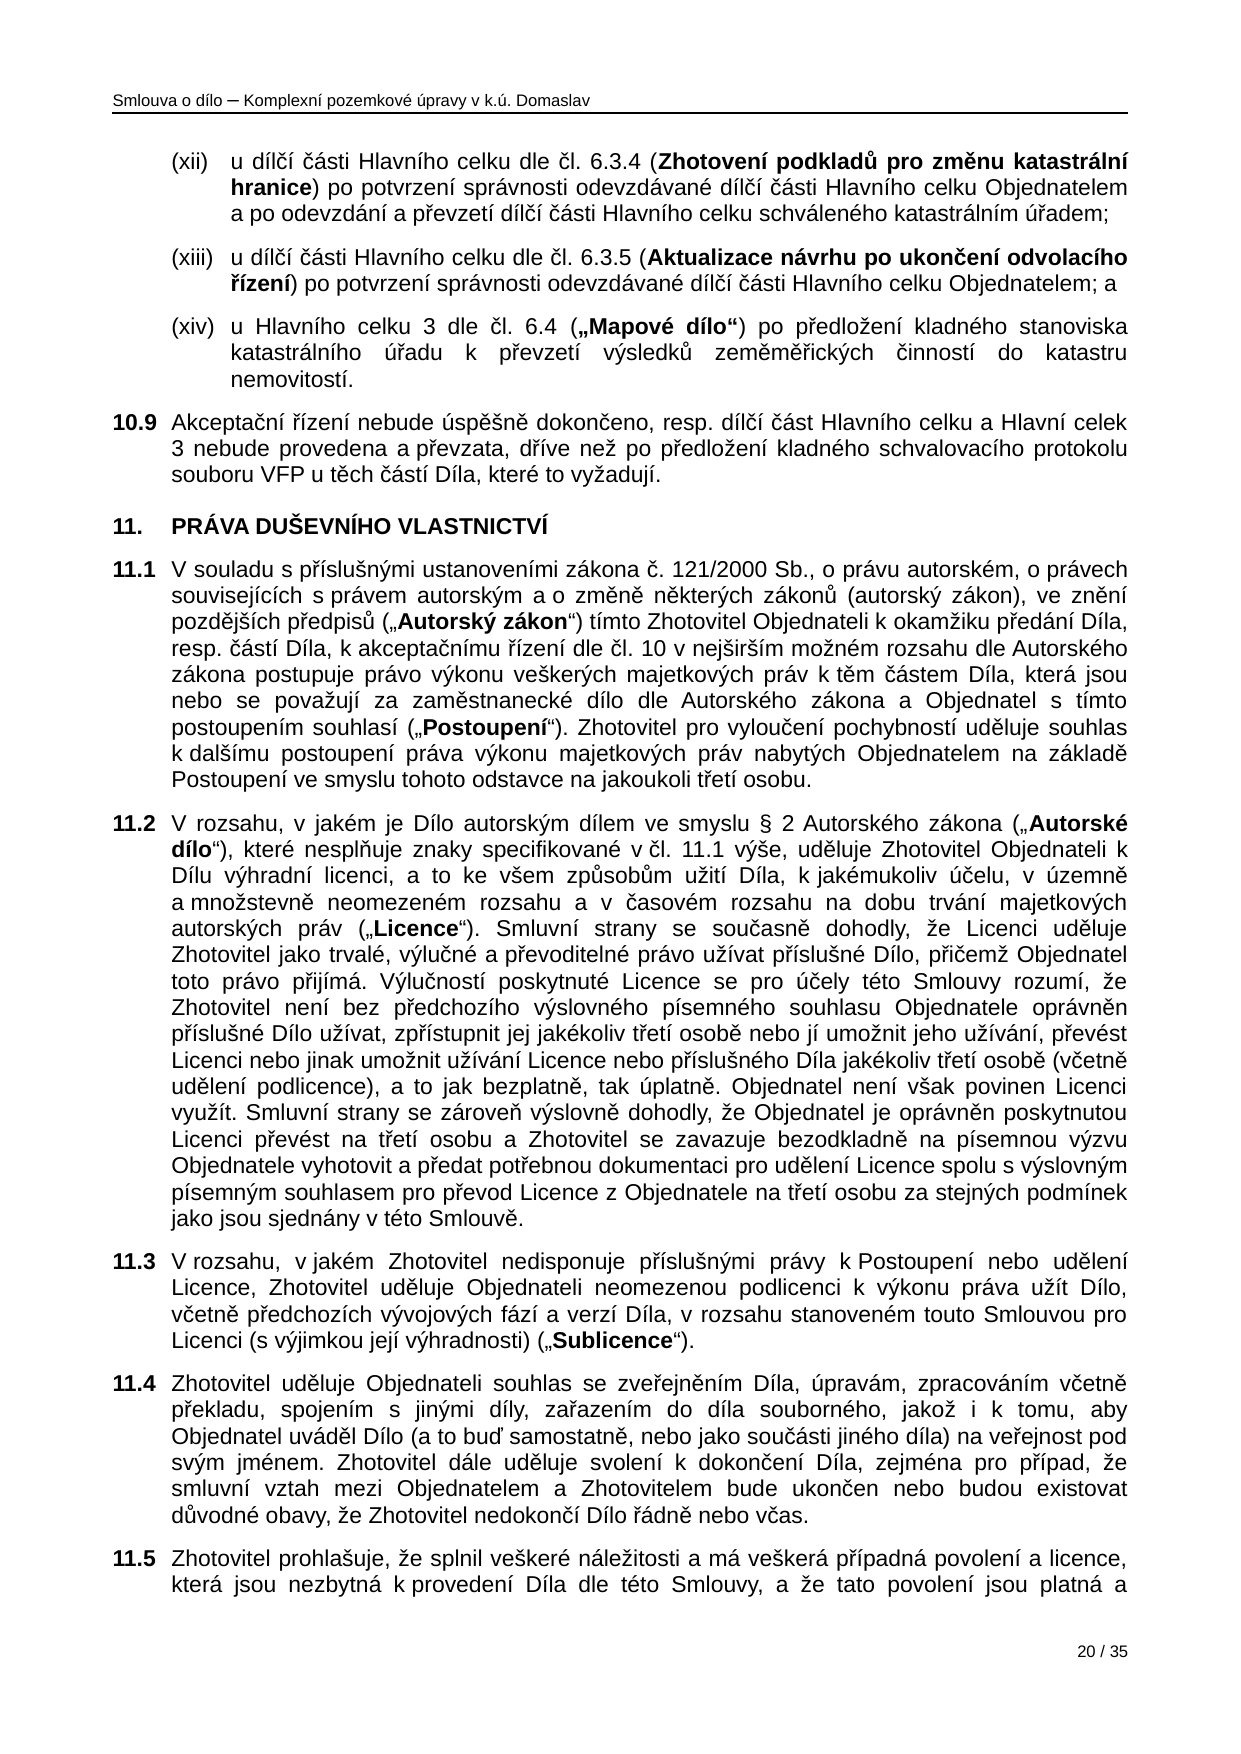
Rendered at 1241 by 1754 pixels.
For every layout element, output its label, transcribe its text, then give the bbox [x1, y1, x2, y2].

list u dílčí části Hlavního celku dle čl. 6.3.5 (Aktualizace návrhu po ukončení odvolacího řízení) po potvrzení správnosti odevzdávané dílčí části Hlavního celku Objednatelem; a [171, 243, 1128, 296]
text Akceptační řízení nebude úspěšně dokončeno, resp. dílčí část Hlavního celku a Hlavní celek 3 nebude provedena a převzata, dříve než po předložení kladného schvalovacího protokolu souboru VFP u těch částí Díla, které to vyžadují. [112, 408, 1128, 488]
list u Hlavního celku 3 dle čl. 6.4 („Mapové dílo“) po předložení kladného stanoviska katastrálního úřadu k převzetí výsledků zeměměřických činností do katastru nemovitostí. [171, 313, 1128, 392]
text V rozsahu, v jakém je Dílo autorským dílem ve smyslu § 2 Autorského zákona („Autorské dílo“), které nesplňuje znaky specifikované v čl. 11.1 výše, uděluje Zhotovitel Objednateli k Dílu výhradní licenci, a to ke všem způsobům užití Díla, k jakémukoliv účelu, v územně a množstevně neomezeném rozsahu a v časovém rozsahu na dobu trvání majetkových autorských práv („Licence“). Smluvní strany se současně dohodly, že Licenci uděluje Zhotovitel jako trvalé, výlučné a převoditelné právo užívat příslušné Dílo, přičemž Objednatel toto právo přijímá. Výlučností poskytnuté Licence se pro účely této Smlouvy rozumí, že Zhotovitel není bez předchozího výslovného písemného souhlasu Objednatele oprávněn příslušné Dílo užívat, zpřístupnit jej jakékoliv třetí osobě nebo jí umožnit jeho užívání, převést Licenci nebo jinak umožnit užívání Licence nebo příslušného Díla jakékoliv třetí osobě (včetně udělení podlicence), a to jak bezplatně, tak úplatně. Objednatel není však povinen Licenci využít. Smluvní strany se zároveň výslovně dohodly, že Objednatel je oprávněn poskytnutou Licenci převést na třetí osobu a Zhotovitel se zavazuje bezodkladně na písemnou výzvu Objednatele vyhotovit a předat potřebnou dokumentaci pro udělení Licence spolu s výslovným písemným souhlasem pro převod Licence z Objednatele na třetí osobu za stejných podmínek jako jsou sjednány v této Smlouvě. [112, 809, 1128, 1231]
text Zhotovitel uděluje Objednateli souhlas se zveřejněním Díla, úpravám, zpracováním včetně překladu, spojením s jinými díly, zařazením do díla souborného, jakož i k tomu, aby Objednatel uváděl Dílo (a to buď samostatně, nebo jako součásti jiného díla) na veřejnost pod svým jménem. Zhotovitel dále uděluje svolení k dokončení Díla, zejména pro případ, že smluvní vztah mezi Objednatelem a Zhotovitelem bude ukončen nebo budou existovat důvodné obavy, že Zhotovitel nedokončí Dílo řádně nebo včas. [112, 1370, 1128, 1528]
text V souladu s příslušnými ustanoveními zákona č. 121/2000 Sb., o právu autorském, o právech souvisejících s právem autorským a o změně některých zákonů (autorský zákon), ve znění pozdějších předpisů („Autorský zákon“) tímto Zhotovitel Objednateli k okamžiku předání Díla, resp. částí Díla, k akceptačnímu řízení dle čl. 10 v nejširším možném rozsahu dle Autorského zákona postupuje právo výkonu veškerých majetkových práv k těm částem Díla, která jsou nebo se považují za zaměstnanecké dílo dle Autorského zákona a Objednatel s tímto postoupením souhlasí („Postoupení“). Zhotovitel pro vyloučení pochybností uděluje souhlas k dalšímu postoupení práva výkonu majetkových práv nabytých Objednatelem na základě Postoupení ve smyslu tohoto odstavce na jakoukoli třetí osobu. [112, 556, 1128, 793]
text Práva duševního vlastnictví [112, 513, 1128, 539]
list u dílčí části Hlavního celku dle čl. 6.3.4 (Zhotovení podkladů pro změnu katastrální hranice) po potvrzení správnosti odevzdávané dílčí části Hlavního celku Objednatelem a po odevzdání a převzetí dílčí části Hlavního celku schváleného katastrálním úřadem; [171, 148, 1128, 227]
text V rozsahu, v jakém Zhotovitel nedisponuje příslušnými právy k Postoupení nebo udělení Licence, Zhotovitel uděluje Objednateli neomezenou podlicenci k výkonu práva užít Dílo, včetně předchozích vývojových fází a verzí Díla, v rozsahu stanoveném touto Smlouvou pro Licenci (s výjimkou její výhradnosti) („Sublicence“). [112, 1248, 1128, 1353]
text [112, 1545, 1128, 1597]
